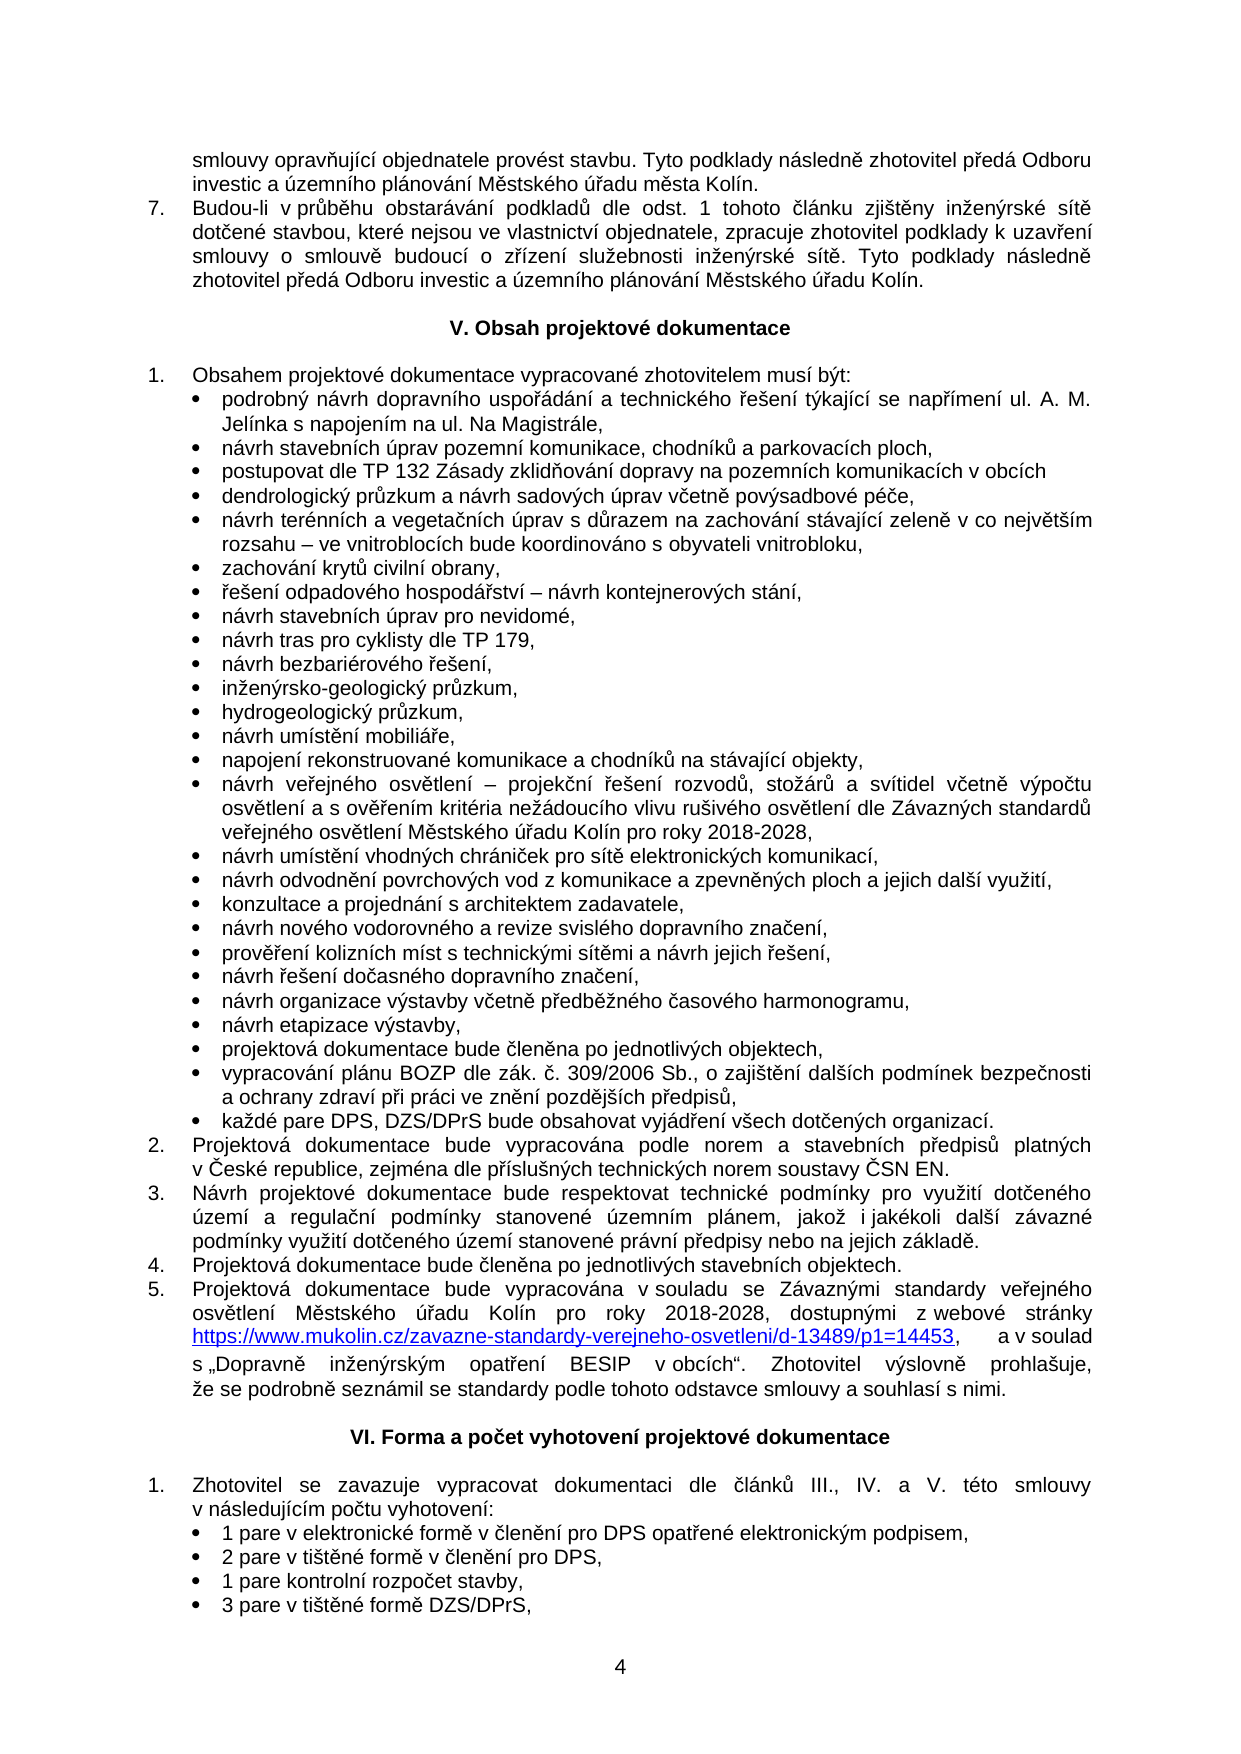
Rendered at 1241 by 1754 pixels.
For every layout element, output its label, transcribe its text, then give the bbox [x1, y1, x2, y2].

list dendrologický průzkum a návrh sadových úprav včetně povýsadbové péče, [192, 483, 1092, 507]
list Budou-li v průběhu obstarávání podkladů dle odst. 1 tohoto článku zjištěny inženýrské sítě dotčené stavbou, které nejsou ve vlastnictví objednatele, zpracuje zhotovitel podklady k uzavření smlouvy o smlouvě budoucí o zřízení služebnosti inženýrské sítě. Tyto podklady následně zhotovitel předá Odboru investic a územního plánování Městského úřadu Kolín. [148, 196, 1092, 291]
list návrh organizace výstavby včetně předběžného časového harmonogramu, [192, 988, 1092, 1012]
text VI. Forma a počet vyhotovení projektové dokumentace [148, 1425, 1092, 1449]
list 2 pare v tištěné formě v členění pro DPS, [192, 1545, 1092, 1569]
list návrh nového vodorovného a revize svislého dopravního značení, [192, 916, 1092, 940]
list Projektová dokumentace bude vypracována podle norem a stavebních předpisů platných v České republice, zejména dle příslušných technických norem soustavy ČSN EN. [148, 1133, 1092, 1181]
list návrh veřejného osvětlení – projekční řešení rozvodů, stožárů a svítidel včetně výpočtu osvětlení a s ověřením kritéria nežádoucího vlivu rušivého osvětlení dle Závazných standardů veřejného osvětlení Městského úřadu Kolín pro roky 2018-2028, [192, 772, 1092, 844]
list vypracování plánu BOZP dle zák. č. 309/2006 Sb., o zajištění dalších podmínek bezpečnosti a ochrany zdraví při práci ve znění pozdějších předpisů, [192, 1061, 1092, 1109]
list návrh umístění vhodných chrániček pro sítě elektronických komunikací, [192, 844, 1092, 868]
list 1 pare v elektronické formě v členění pro DPS opatřené elektronickým podpisem, [192, 1521, 1092, 1545]
list hydrogeologický průzkum, [192, 700, 1092, 724]
list návrh terénních a vegetačních úprav s důrazem na zachování stávající zeleně v co největším rozsahu – ve vnitroblocích bude koordinováno s obyvateli vnitrobloku, [192, 507, 1092, 556]
list 3 pare v tištěné formě DZS/DPrS, [192, 1593, 1092, 1617]
list zachování krytů civilní obrany, [192, 556, 1092, 579]
list Projektová dokumentace bude členěna po jednotlivých stavebních objektech. [148, 1252, 1092, 1276]
list každé pare DPS, DZS/DPrS bude obsahovat vyjádření všech dotčených organizací. [192, 1109, 1092, 1133]
list návrh tras pro cyklisty dle TP 179, [192, 628, 1092, 652]
list návrh etapizace výstavby, [192, 1012, 1092, 1037]
list návrh umístění mobiliáře, [192, 724, 1092, 748]
list konzultace a projednání s architektem zadavatele, [192, 892, 1092, 916]
list Projektová dokumentace bude vypracována v souladu se Závaznými standardy veřejného osvětlení Městského úřadu Kolín pro roky 2018-2028, dostupnými z webové stránky https://www.mukolin.cz/zavazne-standardy-verejneho-osvetleni/d-13489/p1=14453, a v soulad s „Dopravně inženýrským opatření BESIP v obcích“. Zhotovitel výslovně prohlašuje, že se podrobně seznámil se standardy podle tohoto odstavce smlouvy a souhlasí s nimi. [148, 1276, 1092, 1401]
list inženýrsko-geologický průzkum, [192, 676, 1092, 700]
list podrobný návrh dopravního uspořádání a technického řešení týkající se napřímení ul. A. M. Jelínka s napojením na ul. Na Magistrále, [192, 387, 1092, 435]
list návrh řešení dočasného dopravního značení, [192, 964, 1092, 988]
list návrh bezbariérového řešení, [192, 652, 1092, 676]
list postupovat dle TP 132 Zásady zklidňování dopravy na pozemních komunikacích v obcích [192, 459, 1092, 483]
list návrh stavebních úprav pozemní komunikace, chodníků a parkovacích ploch, [192, 435, 1092, 459]
list prověření kolizních míst s technickými sítěmi a návrh jejich řešení, [192, 940, 1092, 964]
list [148, 148, 1092, 196]
list návrh stavebních úprav pro nevidomé, [192, 604, 1092, 628]
list Zhotovitel se zavazuje vypracovat dokumentaci dle článků III., IV. a V. této smlouvy v následujícím počtu vyhotovení: [148, 1473, 1092, 1521]
list Návrh projektové dokumentace bude respektovat technické podmínky pro využití dotčeného území a regulační podmínky stanovené územním plánem, jakož i jakékoli další závazné podmínky využití dotčeného území stanovené právní předpisy nebo na jejich základě. [148, 1181, 1092, 1252]
list Obsahem projektové dokumentace vypracované zhotovitelem musí být: [148, 363, 1092, 387]
list projektová dokumentace bude členěna po jednotlivých objektech, [192, 1037, 1092, 1061]
list návrh odvodnění povrchových vod z komunikace a zpevněných ploch a jejich další využití, [192, 868, 1092, 892]
text V. Obsah projektové dokumentace [148, 315, 1092, 339]
list 1 pare kontrolní rozpočet stavby, [192, 1569, 1092, 1593]
list řešení odpadového hospodářství – návrh kontejnerových stání, [192, 579, 1092, 604]
list napojení rekonstruované komunikace a chodníků na stávající objekty, [192, 748, 1092, 772]
